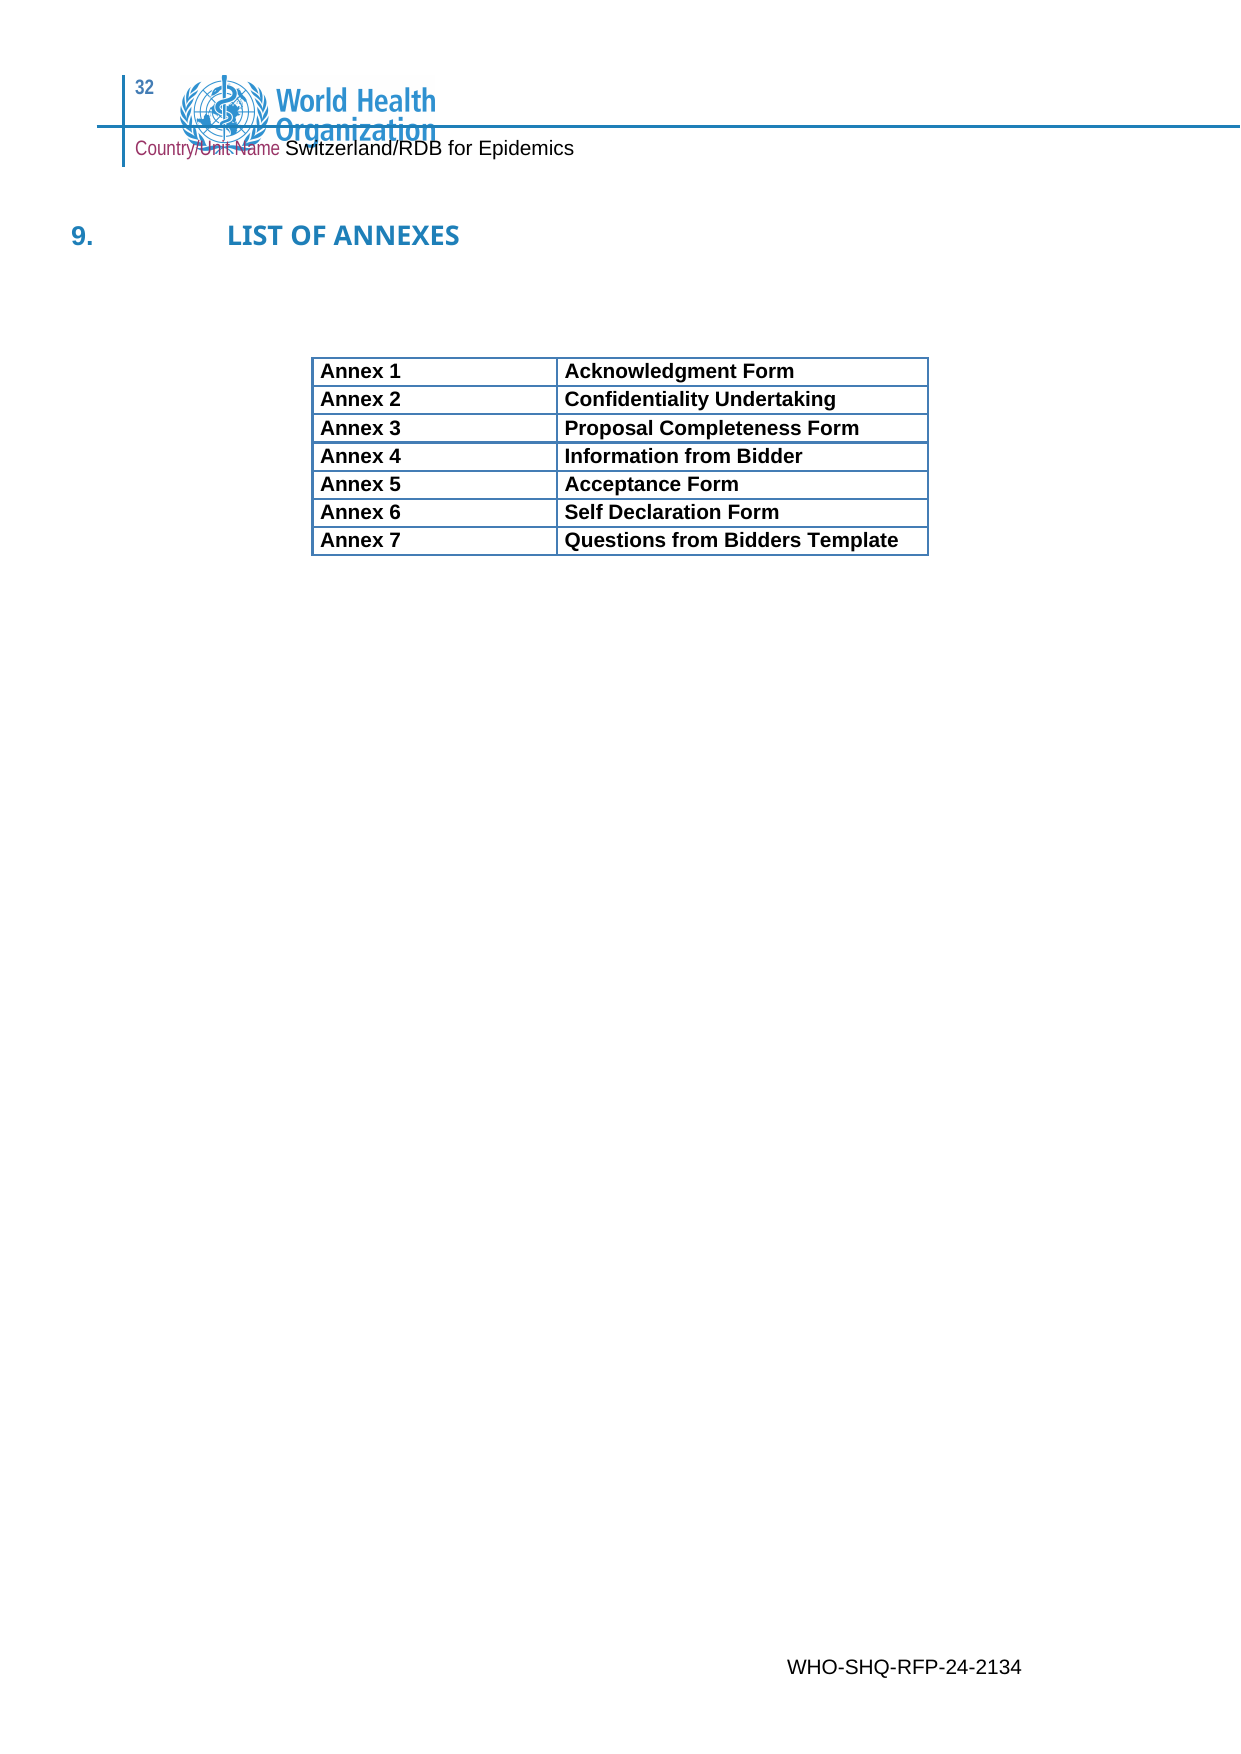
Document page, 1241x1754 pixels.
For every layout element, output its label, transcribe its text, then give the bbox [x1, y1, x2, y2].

table_cell Annex 5 [314, 472, 556, 498]
picture [237, 144, 242, 154]
table_cell Questions from Bidders Template [558, 528, 927, 554]
picture [372, 145, 377, 154]
table_cell Confidentiality Undertaking [558, 387, 927, 413]
table_cell Information from Bidder [558, 444, 927, 469]
table_cell Proposal Completeness Form [558, 415, 927, 441]
table_cell Annex 6 [314, 500, 556, 526]
table_header Acknowledgment Form [558, 359, 927, 385]
table_cell Annex 4 [314, 444, 556, 469]
table_cell Self Declaration Form [558, 500, 927, 526]
picture [402, 142, 410, 148]
picture [417, 142, 425, 153]
table_cell Acceptance Form [558, 472, 927, 498]
table_cell Annex 3 [314, 415, 556, 441]
picture [180, 75, 435, 125]
table_cell Annex 7 [314, 528, 556, 554]
table_header Annex 1 [314, 359, 556, 385]
table_cell Annex 2 [314, 387, 556, 413]
subtitle List Of Annexes [71, 216, 1144, 253]
picture [180, 128, 435, 154]
